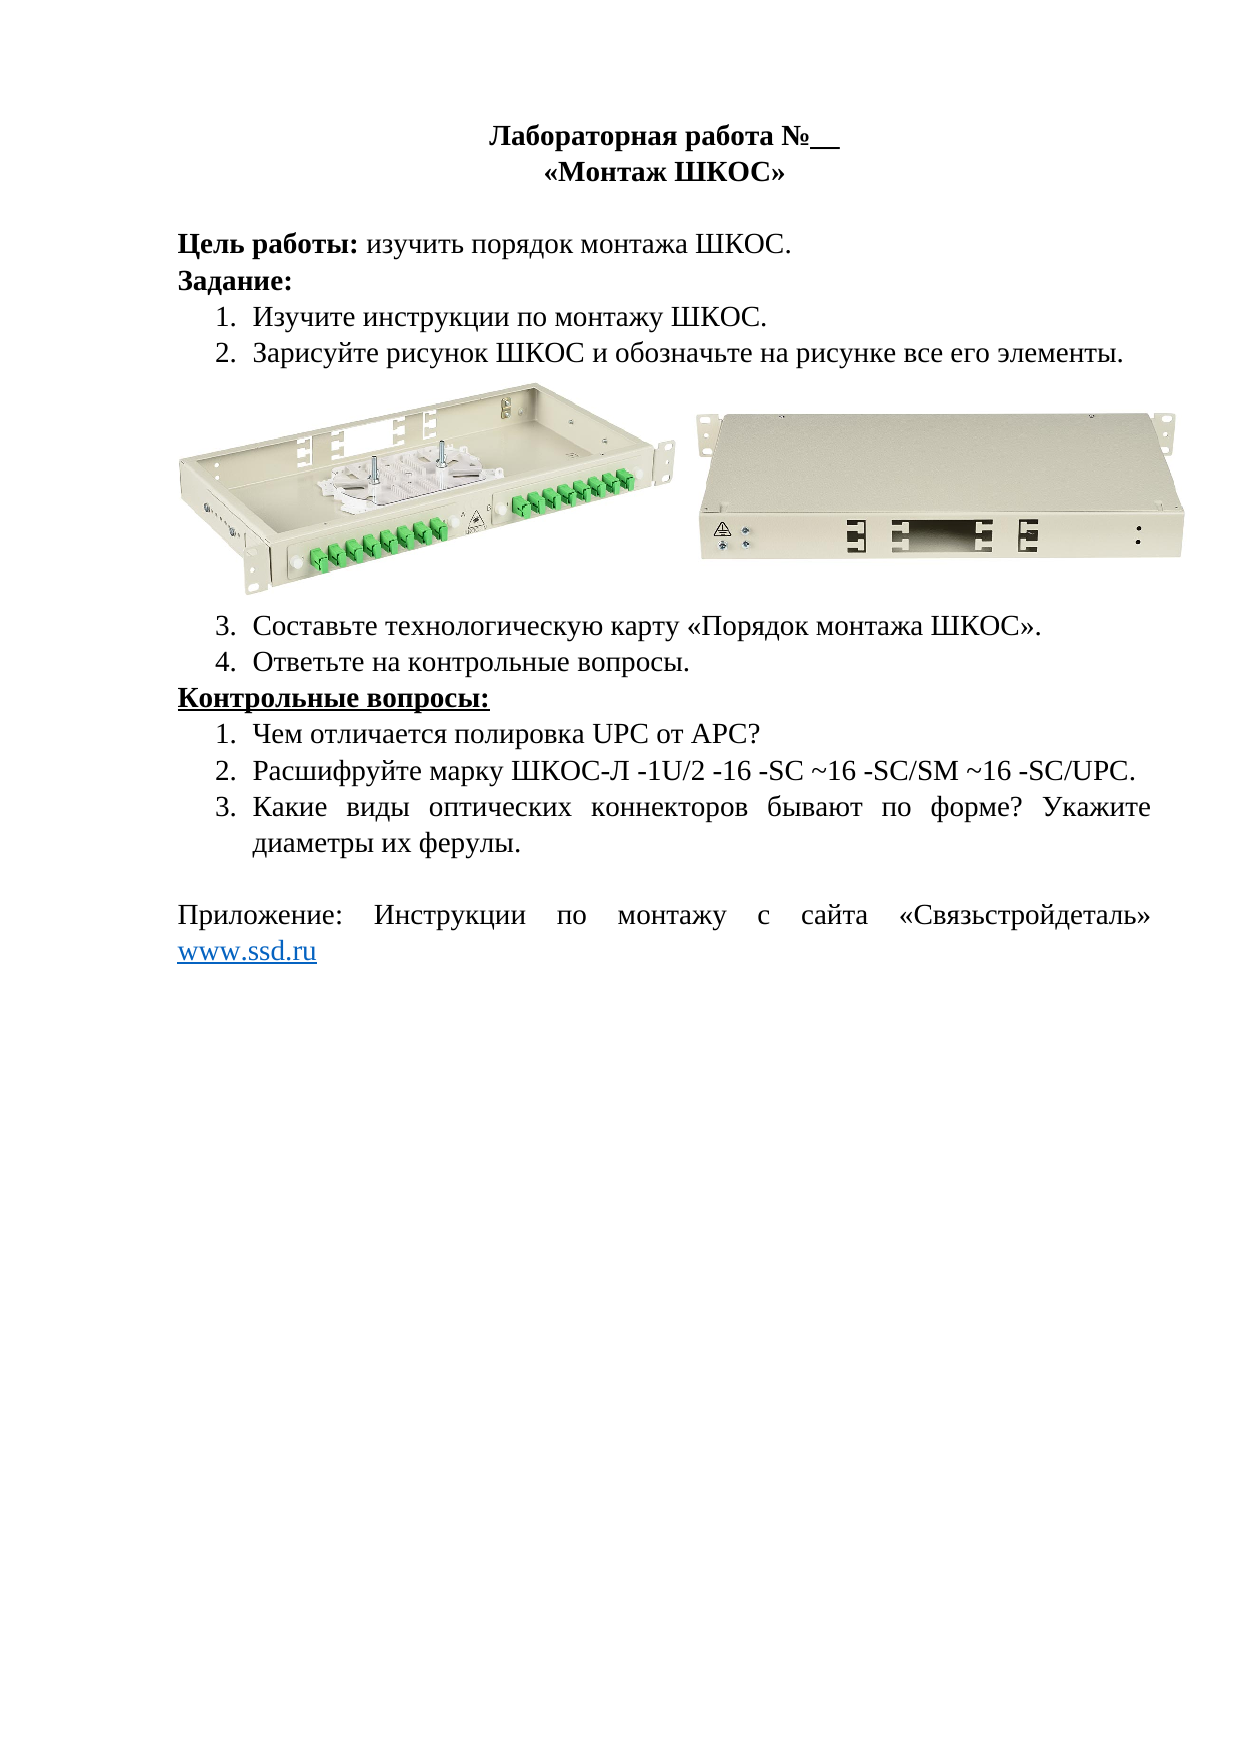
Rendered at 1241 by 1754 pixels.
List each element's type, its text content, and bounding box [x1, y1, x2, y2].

list Ответьте на контрольные вопросы. [215, 644, 1152, 678]
text Цель работы: изучить порядок монтажа ШКОС. [177, 227, 1152, 260]
list Составьте технологическую карту «Порядок монтажа ШКОС». [215, 608, 1152, 642]
text Лабораторная работа №__ [177, 118, 1152, 152]
list Зарисуйте рисунок ШКОС и обозначьте на рисунке все его элементы. [215, 335, 1152, 368]
list Изучите инструкции по монтажу ШКОС. [215, 299, 1152, 332]
text «Монтаж ШКОС» [177, 154, 1152, 188]
list Чем отличается полировка UPC от APC? [215, 716, 1152, 750]
text Задание: [177, 263, 1152, 296]
text Контрольные вопросы: [177, 680, 1152, 714]
text Приложение: Инструкции по монтажу с сайта «Связьстройдеталь» www.ssd.ru [177, 897, 1152, 967]
picture [177, 371, 1193, 606]
list Расшифруйте марку ШКОС-Л -1U/2 -16 -SC ~16 -SC/SM ~16 -SC/UPC. [215, 753, 1152, 786]
list Какие виды оптических коннекторов бывают по форме? Укажите диаметры их ферулы. [215, 789, 1152, 858]
